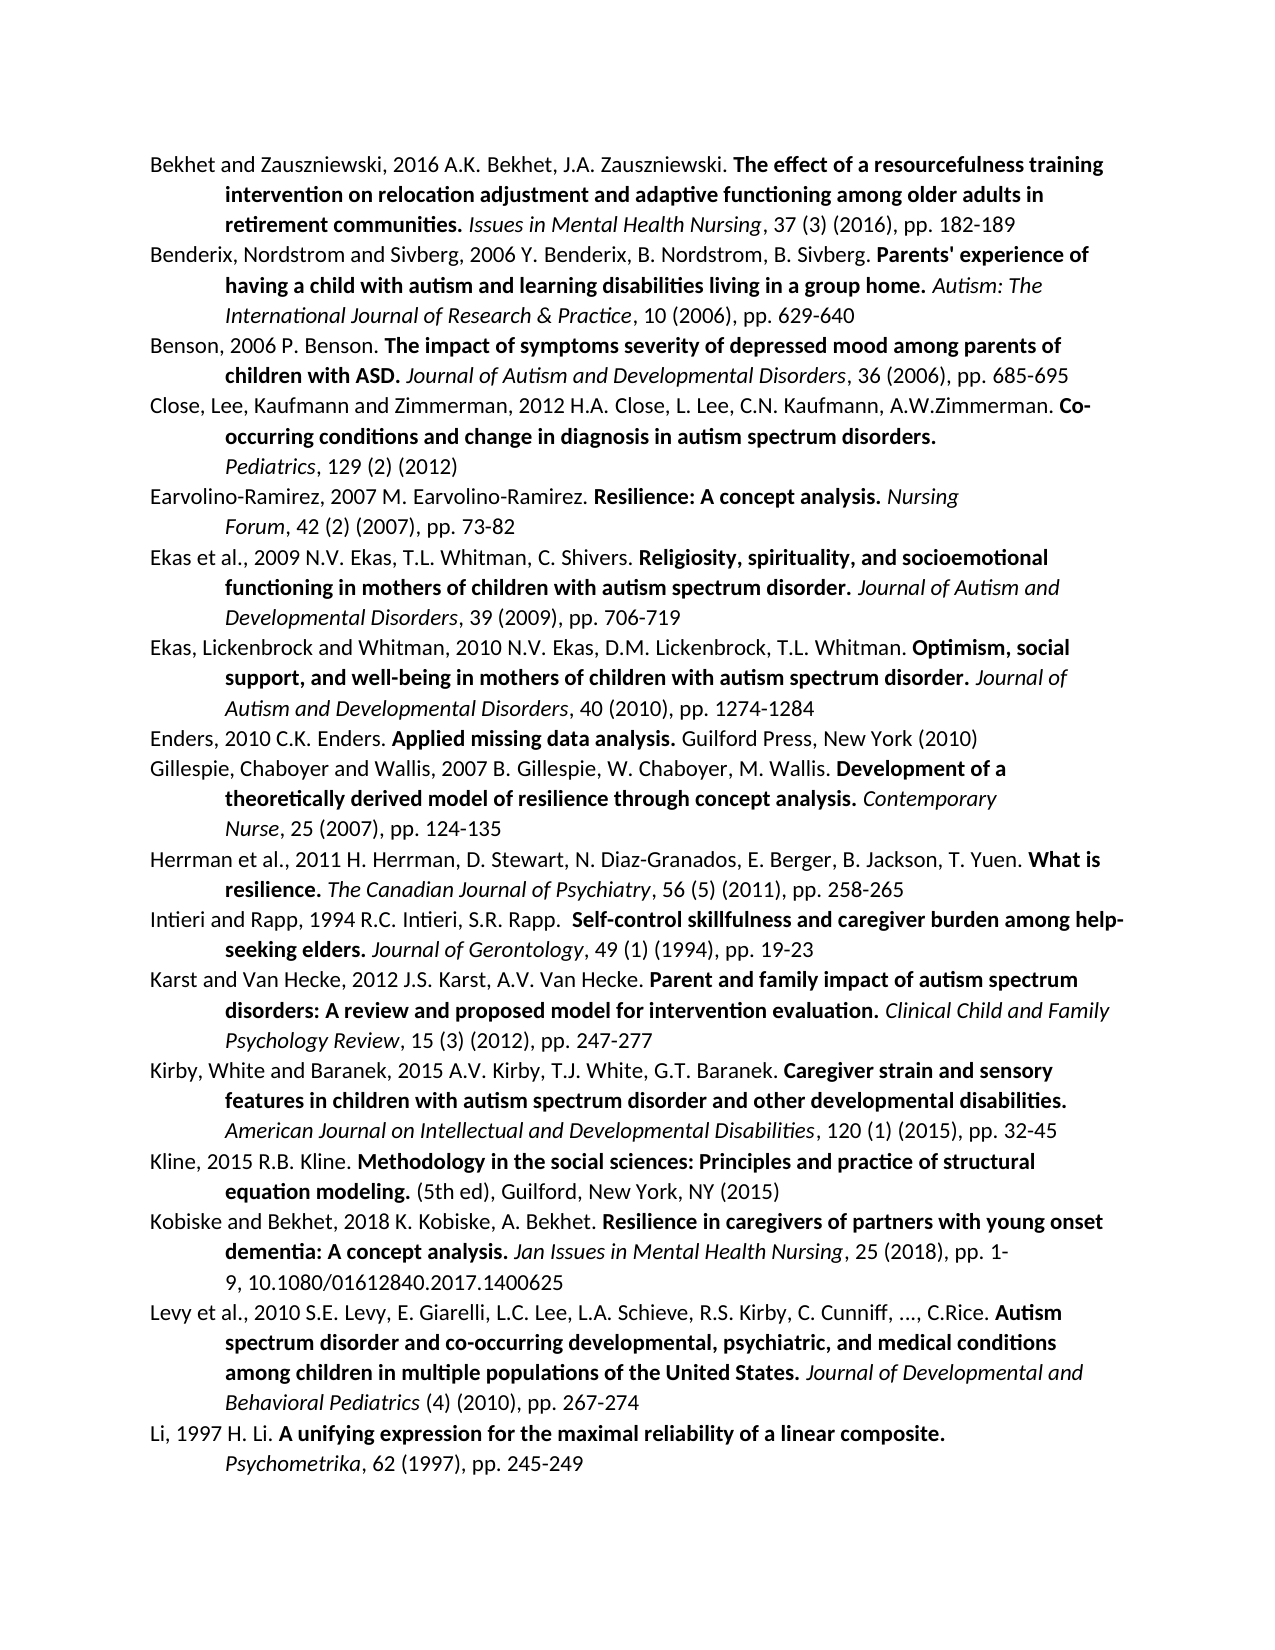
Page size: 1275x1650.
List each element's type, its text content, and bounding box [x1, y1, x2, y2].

text Ekas et al., 2009 N.V. Ekas, T.L. Whitman, C. Shivers. Religiosity, spirituality, and socioemotional functioning in mothers of children with autism spectrum disorder. Journal of Autism and Developmental Disorders, 39 (2009), pp. 706-719 [150, 543, 1125, 631]
text Benderix, Nordstrom and Sivberg, 2006 Y. Benderix, B. Nordstrom, B. Sivberg. Parents' experience of having a child with autism and learning disabilities living in a group home. Autism: The International Journal of Research & Practice, 10 (2006), pp. 629-640 [150, 241, 1125, 329]
text Kline, 2015 R.B. Kline. Methodology in the social sciences: Principles and practice of structural equation modeling. (5th ed), Guilford, New York, NY (2015) [150, 1147, 1125, 1205]
text Kirby, White and Baranek, 2015 A.V. Kirby, T.J. White, G.T. Baranek. Caregiver strain and sensory features in children with autism spectrum disorder and other developmental disabilities. American Journal on Intellectual and Developmental Disabilities, 120 (1) (2015), pp. 32-45 [150, 1056, 1125, 1145]
text Earvolino-Ramirez, 2007 M. Earvolino-Ramirez. Resilience: A concept analysis. Nursing Forum, 42 (2) (2007), pp. 73-82 [150, 482, 1125, 541]
text Benson, 2006 P. Benson. The impact of symptoms severity of depressed mood among parents of children with ASD. Journal of Autism and Developmental Disorders, 36 (2006), pp. 685-695 [150, 331, 1125, 389]
text Li, 1997 H. Li. A unifying expression for the maximal reliability of a linear composite. Psychometrika, 62 (1997), pp. 245-249 [150, 1419, 1125, 1477]
text Ekas, Lickenbrock and Whitman, 2010 N.V. Ekas, D.M. Lickenbrock, T.L. Whitman. Optimism, social support, and well-being in mothers of children with autism spectrum disorder. Journal of Autism and Developmental Disorders, 40 (2010), pp. 1274-1284 [150, 633, 1125, 722]
text Bekhet and Zauszniewski, 2016 A.K. Bekhet, J.A. Zauszniewski. The effect of a resourcefulness training intervention on relocation adjustment and adaptive functioning among older adults in retirement communities. Issues in Mental Health Nursing, 37 (3) (2016), pp. 182-189 [150, 150, 1125, 238]
text Close, Lee, Kaufmann and Zimmerman, 2012 H.A. Close, L. Lee, C.N. Kaufmann, A.W.Zimmerman. Co-occurring conditions and change in diagnosis in autism spectrum disorders. Pediatrics, 129 (2) (2012) [150, 392, 1125, 480]
text Gillespie, Chaboyer and Wallis, 2007 B. Gillespie, W. Chaboyer, M. Wallis. Development of a theoretically derived model of resilience through concept analysis. Contemporary Nurse, 25 (2007), pp. 124-135 [150, 754, 1125, 843]
text Intieri and Rapp, 1994 R.C. Intieri, S.R. Rapp. Self-control skillfulness and caregiver burden among help-seeking elders. Journal of Gerontology, 49 (1) (1994), pp. 19-23 [150, 905, 1125, 963]
text Herrman et al., 2011 H. Herrman, D. Stewart, N. Diaz-Granados, E. Berger, B. Jackson, T. Yuen. What is resilience. The Canadian Journal of Psychiatry, 56 (5) (2011), pp. 258-265 [150, 845, 1125, 903]
text Levy et al., 2010 S.E. Levy, E. Giarelli, L.C. Lee, L.A. Schieve, R.S. Kirby, C. Cunniff, ..., C.Rice. Autism spectrum disorder and co-occurring developmental, psychiatric, and medical conditions among children in multiple populations of the United States. Journal of Developmental and Behavioral Pediatrics (4) (2010), pp. 267-274 [150, 1298, 1125, 1417]
text Enders, 2010 C.K. Enders. Applied missing data analysis. Guilford Press, New York (2010) [150, 724, 1125, 752]
text Kobiske and Bekhet, 2018 K. Kobiske, A. Bekhet. Resilience in caregivers of partners with young onset dementia: A concept analysis. Jan Issues in Mental Health Nursing, 25 (2018), pp. 1-9, 10.1080/01612840.2017.1400625 [150, 1207, 1125, 1296]
text Karst and Van Hecke, 2012 J.S. Karst, A.V. Van Hecke. Parent and family impact of autism spectrum disorders: A review and proposed model for intervention evaluation. Clinical Child and Family Psychology Review, 15 (3) (2012), pp. 247-277 [150, 966, 1125, 1054]
